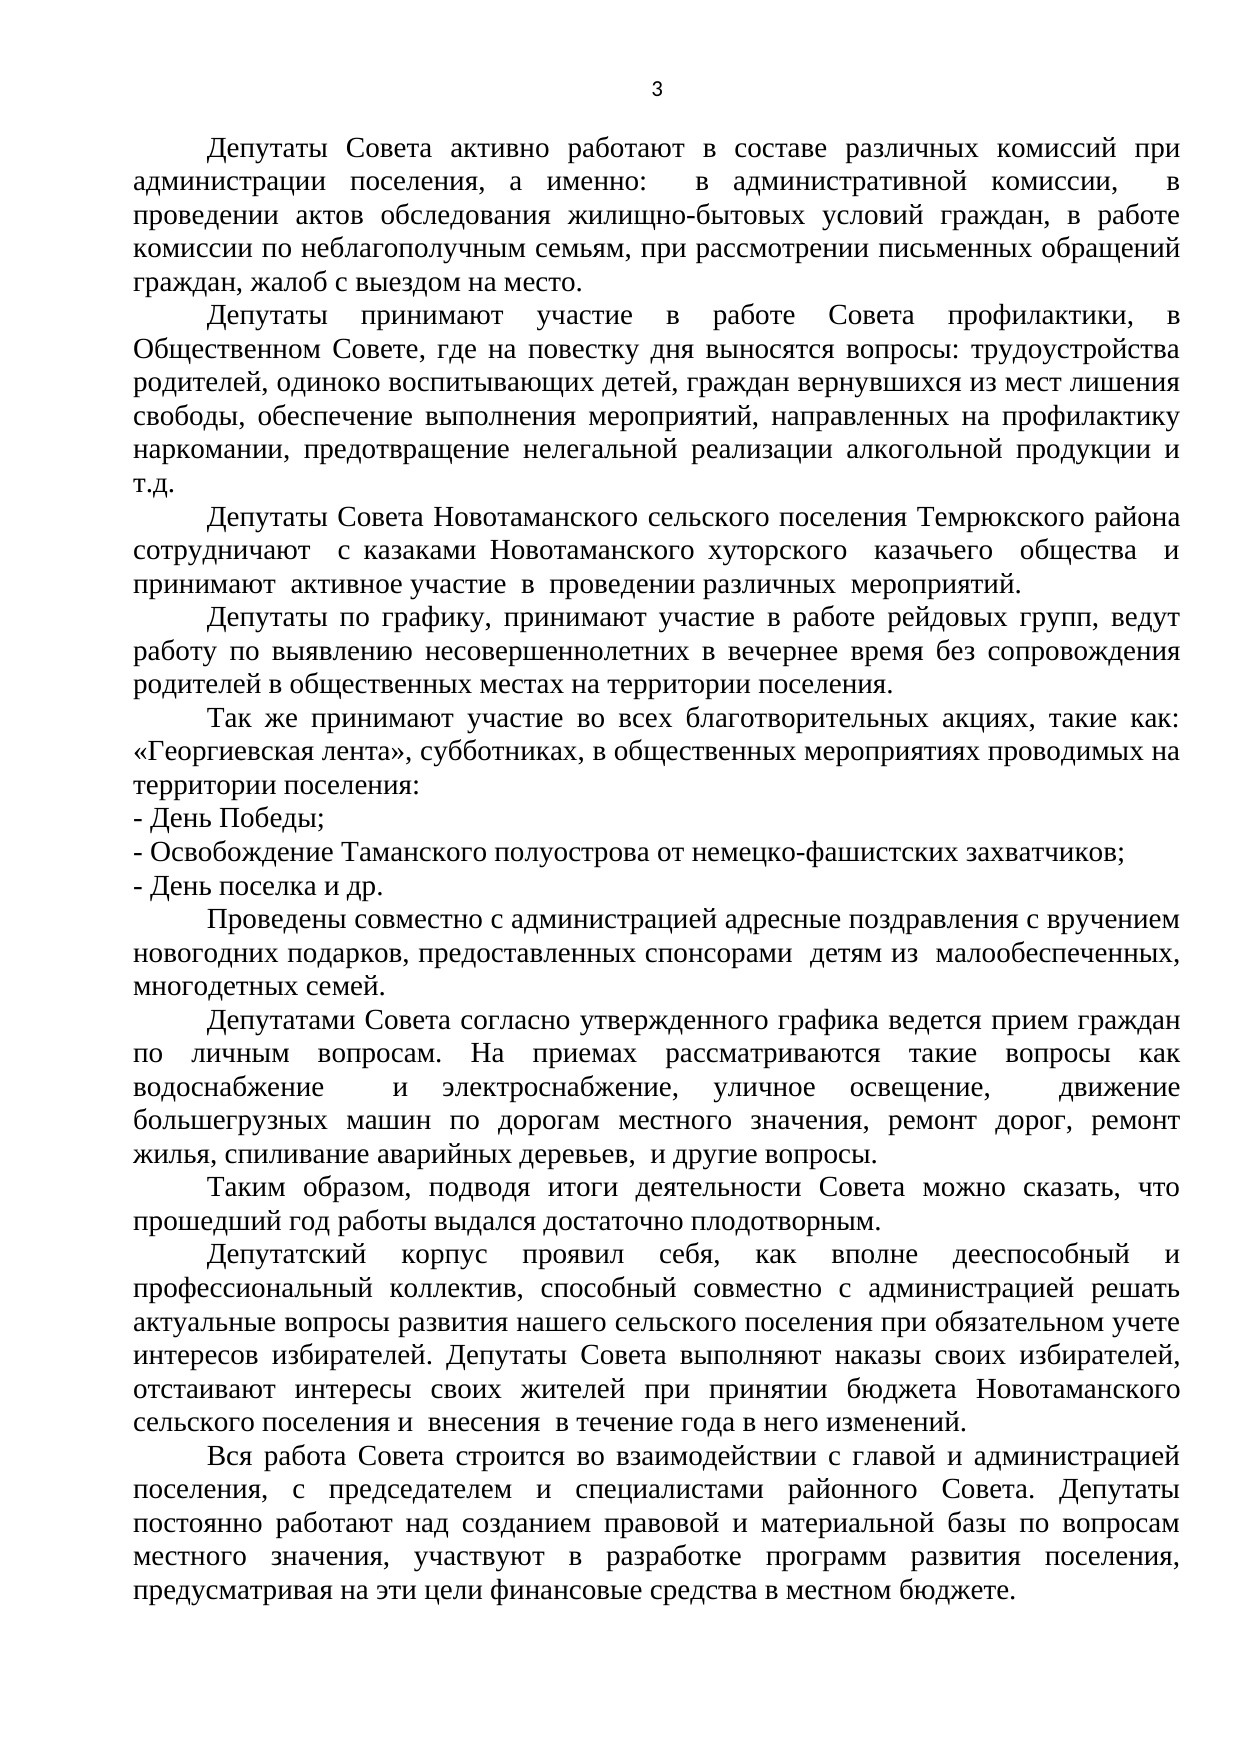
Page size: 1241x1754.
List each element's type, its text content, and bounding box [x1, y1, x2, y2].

text Депутатами Совета согласно утвержденного графика ведется прием граждан по личным вопросам. На приемах рассматриваются такие вопросы как водоснабжение и электроснабжение, уличное освещение, движение большегрузных машин по дорогам местного значения, ремонт дорог, ремонт жилья, спиливание аварийных деревьев, и другие вопросы. [133, 1002, 1181, 1169]
text Депутаты Совета активно работают в составе различных комиссий при администрации поселения, а именно: в административной комиссии, в проведении актов обследования жилищно-бытовых условий граждан, в работе комиссии по неблагополучным семьям, при рассмотрении письменных обращений граждан, жалоб с выездом на место. [133, 130, 1181, 297]
text Депутаты по графику, принимают участие в работе рейдовых групп, ведут работу по выявлению несовершеннолетних в вечернее время без сопровождения родителей в общественных местах на территории поселения. [133, 599, 1181, 700]
text Депутатский корпус проявил себя, как вполне дееспособный и профессиональный коллектив, способный совместно с администрацией решать актуальные вопросы развития нашего сельского поселения при обязательном учете интересов избирателей. Депутаты Совета выполняют наказы своих избирателей, отстаивают интересы своих жителей при принятии бюджета Новотаманского сельского поселения и внесения в течение года в него изменений. [133, 1237, 1181, 1438]
text - День Победы; [133, 801, 1181, 834]
text Депутаты Совета Новотаманского сельского поселения Темрюкского района сотрудничают с казаками Новотаманского хуторского казачьего общества и принимают активное участие в проведении различных мероприятий. [133, 499, 1181, 599]
text Так же принимают участие во всех благотворительных акциях, такие как: «Георгиевская лента», субботниках, в общественных мероприятиях проводимых на территории поселения: [133, 700, 1181, 801]
text Вся работа Совета строится во взаимодействии с главой и администрацией поселения, с председателем и специалистами районного Совета. Депутаты постоянно работают над созданием правовой и материальной базы по вопросам местного значения, участвуют в разработке программ развития поселения, предусматривая на эти цели финансовые средства в местном бюджете. [133, 1438, 1181, 1606]
text Проведены совместно с администрацией адресные поздравления с вручением новогодних подарков, предоставленных спонсорами детям из малообеспеченных, многодетных семей. [133, 901, 1181, 1002]
text - День поселка и др. [133, 868, 1181, 901]
text - Освобождение Таманского полуострова от немецко-фашистских захватчиков; [133, 834, 1181, 868]
text Депутаты принимают участие в работе Совета профилактики, в Общественном Совете, где на повестку дня выносятся вопросы: трудоустройства родителей, одиноко воспитывающих детей, граждан вернувшихся из мест лишения свободы, обеспечение выполнения мероприятий, направленных на профилактику наркомании, предотвращение нелегальной реализации алкогольной продукции и т.д. [133, 297, 1181, 499]
text Таким образом, подводя итоги деятельности Совета можно сказать, что прошедший год работы выдался достаточно плодотворным. [133, 1169, 1181, 1237]
